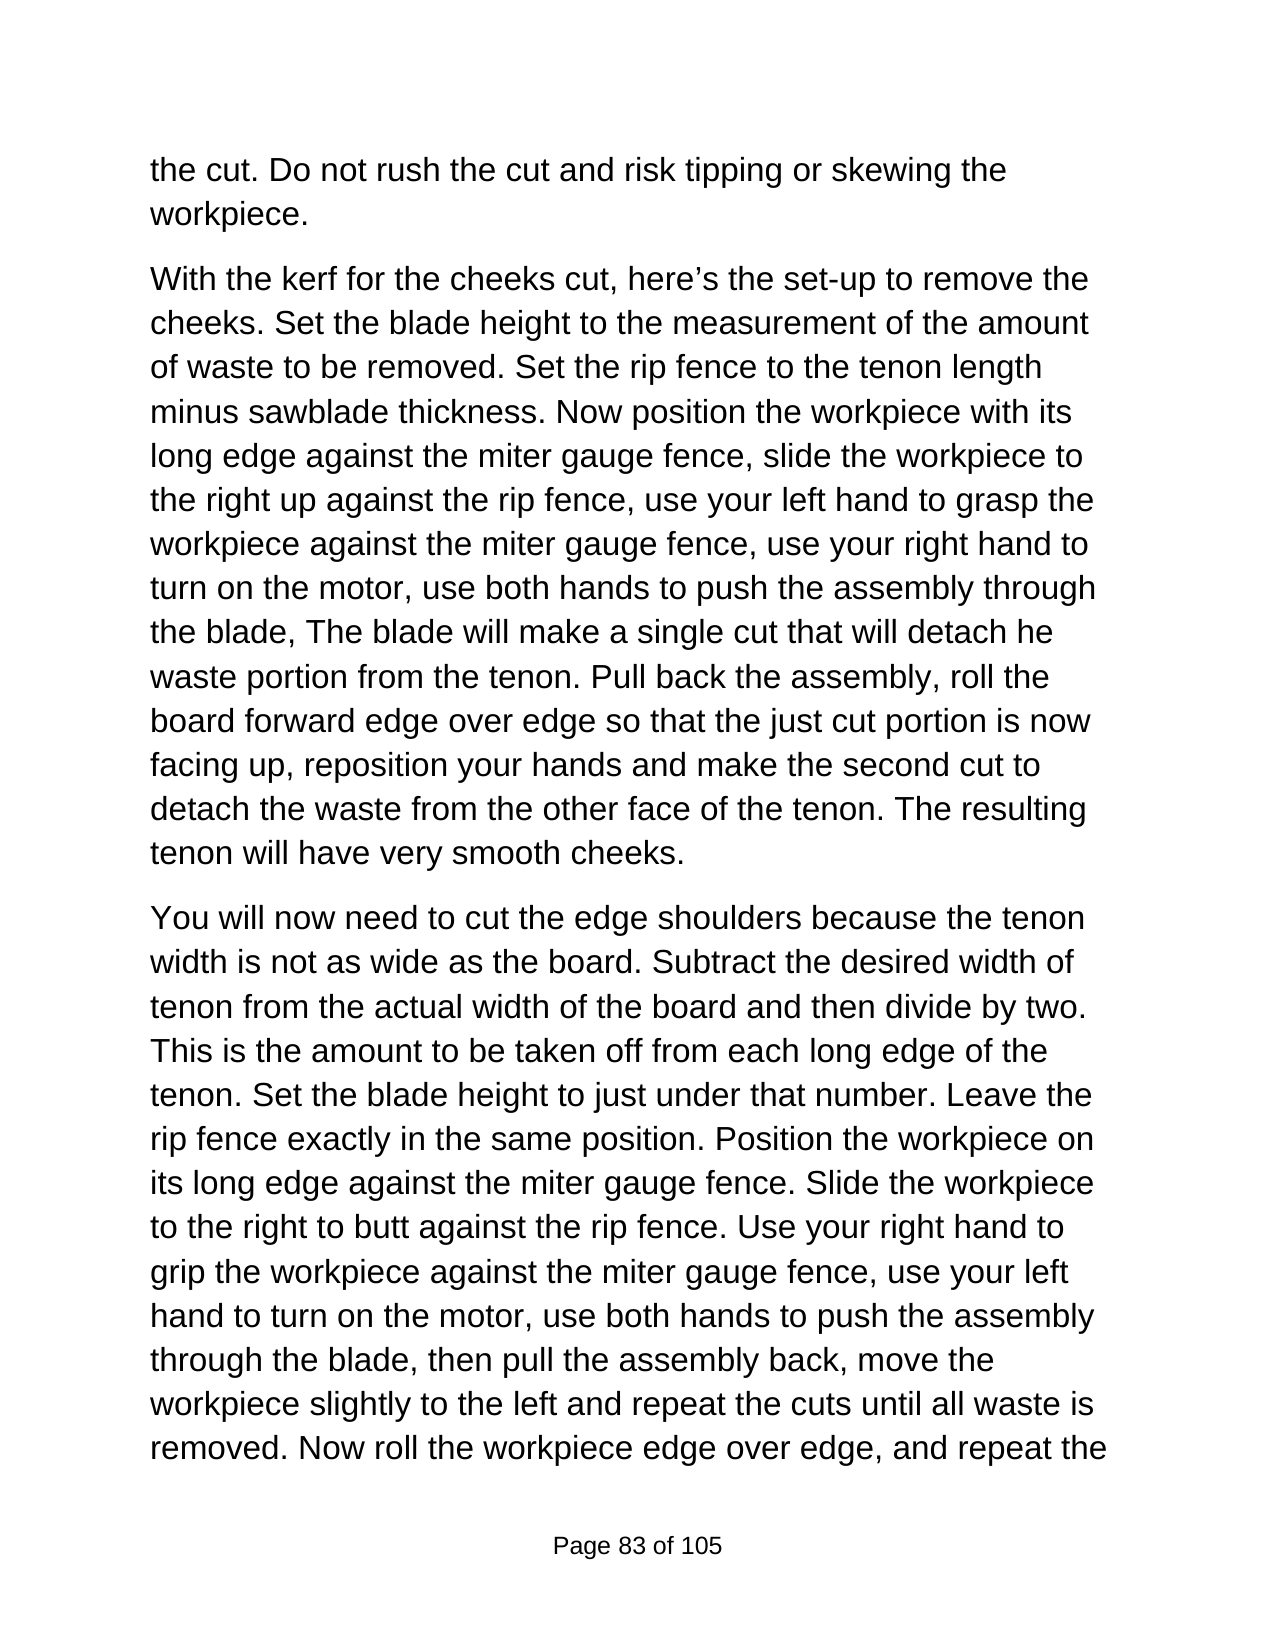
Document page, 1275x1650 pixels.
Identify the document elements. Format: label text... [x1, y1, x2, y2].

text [150, 898, 1125, 1467]
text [150, 150, 1125, 233]
text With the kerf for the cheeks cut, here’s the set-up to remove the cheeks. Set the blade height to the measurement of the amount of waste to be removed. Set the rip fence to the tenon length minus sawblade thickness. Now position the workpiece with its long edge against the miter gauge fence, slide the workpiece to the right up against the rip fence, use your left hand to grasp the workpiece against the miter gauge fence, use your right hand to turn on the motor, use both hands to push the assembly through the blade, The blade will make a single cut that will detach he waste portion from the tenon. Pull back the assembly, roll the board forward edge over edge so that the just cut portion is now facing up, reposition your hands and make the second cut to detach the waste from the other face of the tenon. The resulting tenon will have very smooth cheeks. [150, 259, 1125, 872]
